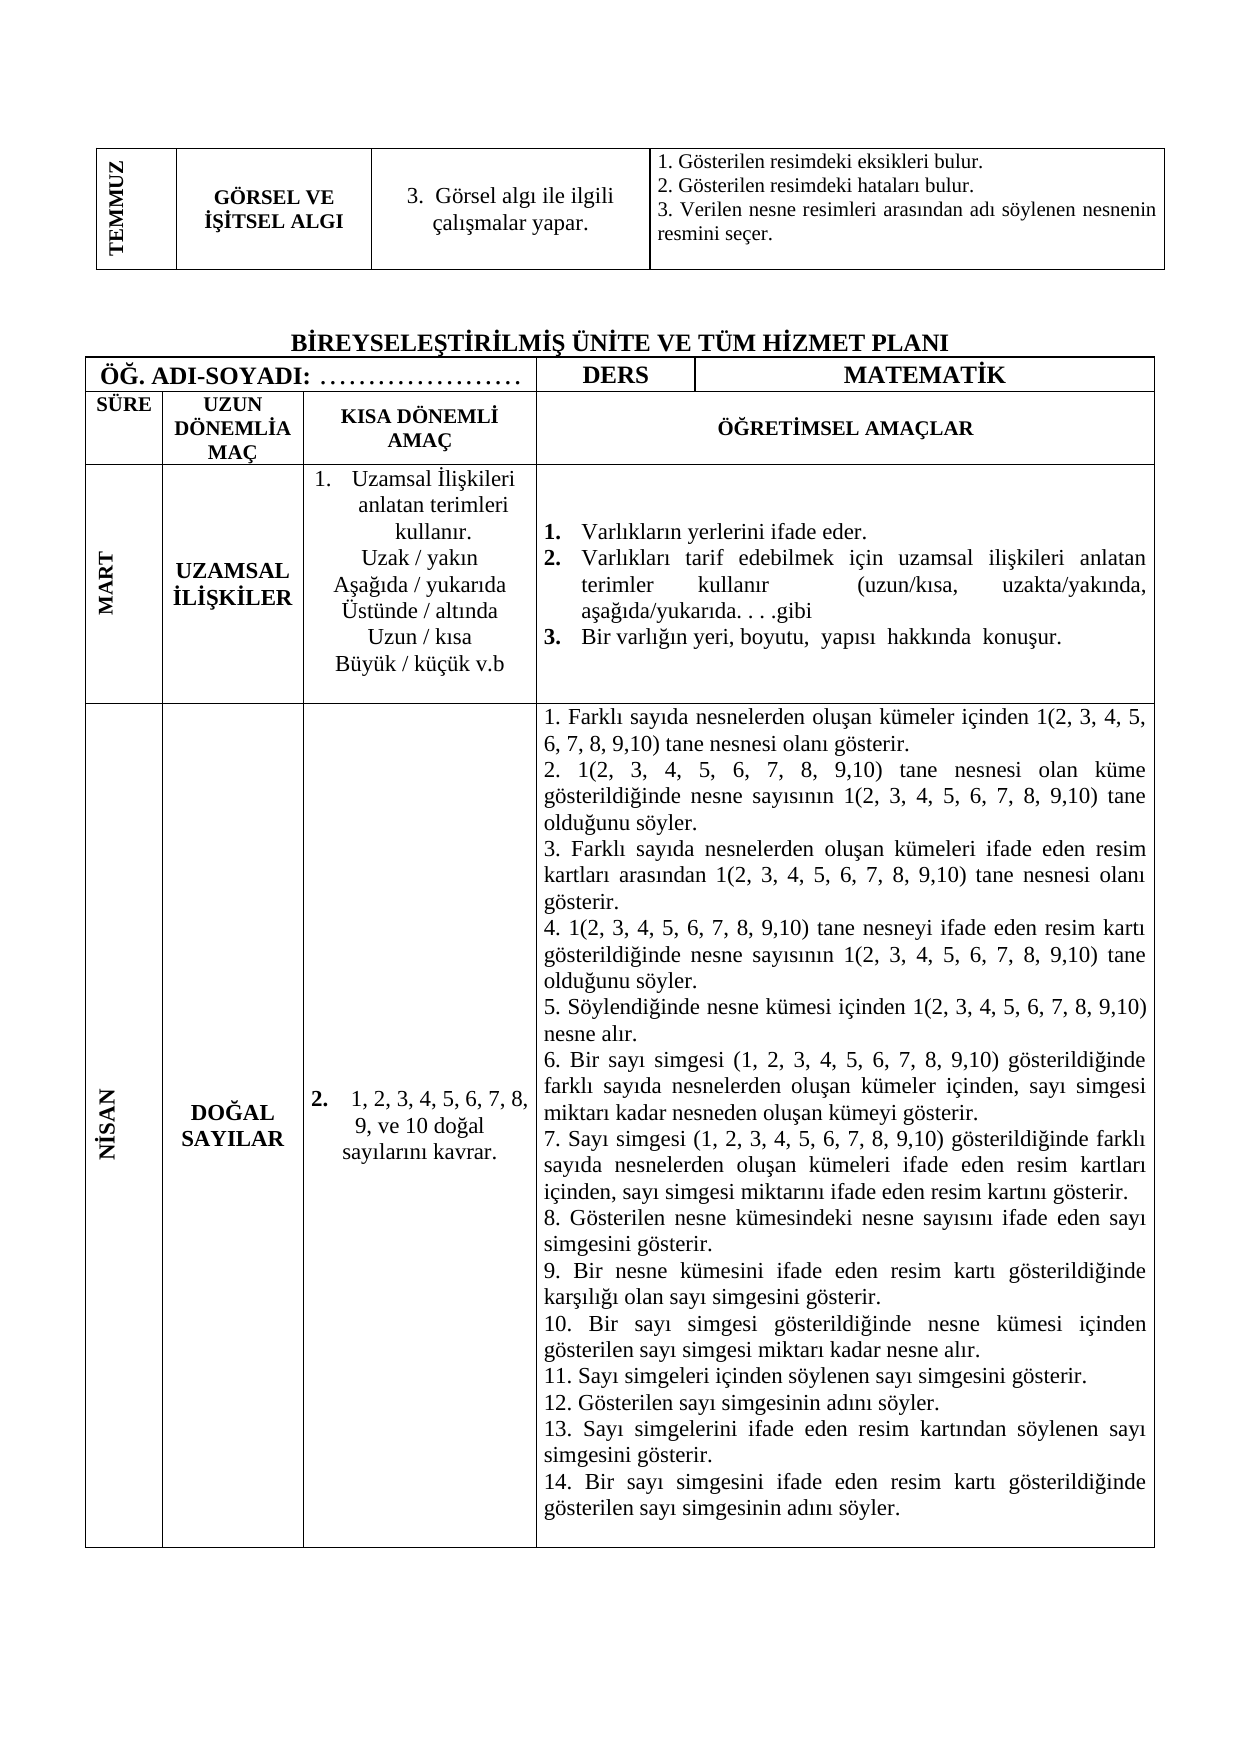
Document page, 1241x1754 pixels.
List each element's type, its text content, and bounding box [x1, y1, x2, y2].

table_cell 2. 1, 2, 3, 4, 5, 6, 7, 8, 9, ve 10 doğal sayılarını kavrar. [304, 704, 536, 1547]
table_cell ÖĞRETİMSEL AMAÇLAR [537, 392, 1154, 464]
table_header ÖĞ. ADI-SOYADI: ………………… [86, 358, 536, 391]
table_cell GÖRSEL VE İŞİTSEL ALGI [177, 149, 371, 269]
subtitle BİREYSELEŞTİRİLMİŞ ÜNİTE VE TÜM HİZMET PLANI [118, 328, 1122, 356]
table_header DERS [537, 358, 694, 391]
table_cell UZUN DÖNEMLİAMAÇ [163, 392, 303, 464]
table_header MATEMATİK [696, 358, 1154, 391]
table_cell 3. Görsel algı ile ilgili çalışmalar yapar. [372, 149, 649, 269]
table_cell NİSAN [86, 704, 162, 1547]
table_cell Uzamsal İlişkileri anlatan terimleri kullanır. Uzak / yakın Aşağıda / yukarıda Üstünde / altında Uzun / kısa Büyük / küçük v.b [304, 465, 536, 702]
table_cell DOĞAL SAYILAR [163, 704, 303, 1547]
table_cell UZAMSAL İLİŞKİLER [163, 465, 303, 702]
table_cell 1. Gösterilen resimdeki eksikleri bulur. 2. Gösterilen resimdeki hataları bulur. 3. Verilen nesne resimleri arasından adı söylenen nesnenin resmini seçer. [651, 149, 1164, 269]
table_cell Varlıkların yerlerini ifade eder. Varlıkları tarif edebilmek için uzamsal ilişkileri anlatan terimler kullanır (uzun/kısa, uzakta/yakında, aşağıda/yukarıda. . . .gibi Bir varlığın yeri, boyutu, yapısı hakkında konuşur. [537, 465, 1154, 702]
table_cell TEMMUZ [97, 149, 176, 269]
table_cell MART [86, 465, 162, 702]
table_cell SÜRE [86, 392, 162, 464]
table_cell KISA DÖNEMLİ AMAÇ [304, 392, 536, 464]
table_cell 1. Farklı sayıda nesnelerden oluşan kümeler içinden 1(2, 3, 4, 5, 6, 7, 8, 9,10) tane nesnesi olanı gösterir. 2. 1(2, 3, 4, 5, 6, 7, 8, 9,10) tane nesnesi olan küme gösterildiğinde nesne sayısının 1(2, 3, 4, 5, 6, 7, 8, 9,10) tane olduğunu söyler. 3. Farklı sayıda nesnelerden oluşan kümeleri ifade eden resim kartları arasından 1(2, 3, 4, 5, 6, 7, 8, 9,10) tane nesnesi olanı gösterir. 4. 1(2, 3, 4, 5, 6, 7, 8, 9,10) tane nesneyi ifade eden resim kartı gösterildiğinde nesne sayısının 1(2, 3, 4, 5, 6, 7, 8, 9,10) tane olduğunu söyler. 5. Söylendiğinde nesne kümesi içinden 1(2, 3, 4, 5, 6, 7, 8, 9,10) nesne alır. 6. Bir sayı simgesi (1, 2, 3, 4, 5, 6, 7, 8, 9,10) gösterildiğinde farklı sayıda nesnelerden oluşan kümeler içinden, sayı simgesi miktarı kadar nesneden oluşan kümeyi gösterir. 7. Sayı simgesi (1, 2, 3, 4, 5, 6, 7, 8, 9,10) gösterildiğinde farklı sayıda nesnelerden oluşan kümeleri ifade eden resim kartları içinden, sayı simgesi miktarını ifade eden resim kartını gösterir. 8. Gösterilen nesne kümesindeki nesne sayısını ifade eden sayı simgesini gösterir. 9. Bir nesne kümesini ifade eden resim kartı gösterildiğinde karşılığı olan sayı simgesini gösterir. 10. Bir sayı simgesi gösterildiğinde nesne kümesi içinden gösterilen sayı simgesi miktarı kadar nesne alır. 11. Sayı simgeleri içinden söylenen sayı simgesini gösterir. 12. Gösterilen sayı simgesinin adını söyler. 13. Sayı simgelerini ifade eden resim kartından söylenen sayı simgesini gösterir. 14. Bir sayı simgesini ifade eden resim kartı gösterildiğinde gösterilen sayı simgesinin adını söyler. [537, 704, 1154, 1547]
